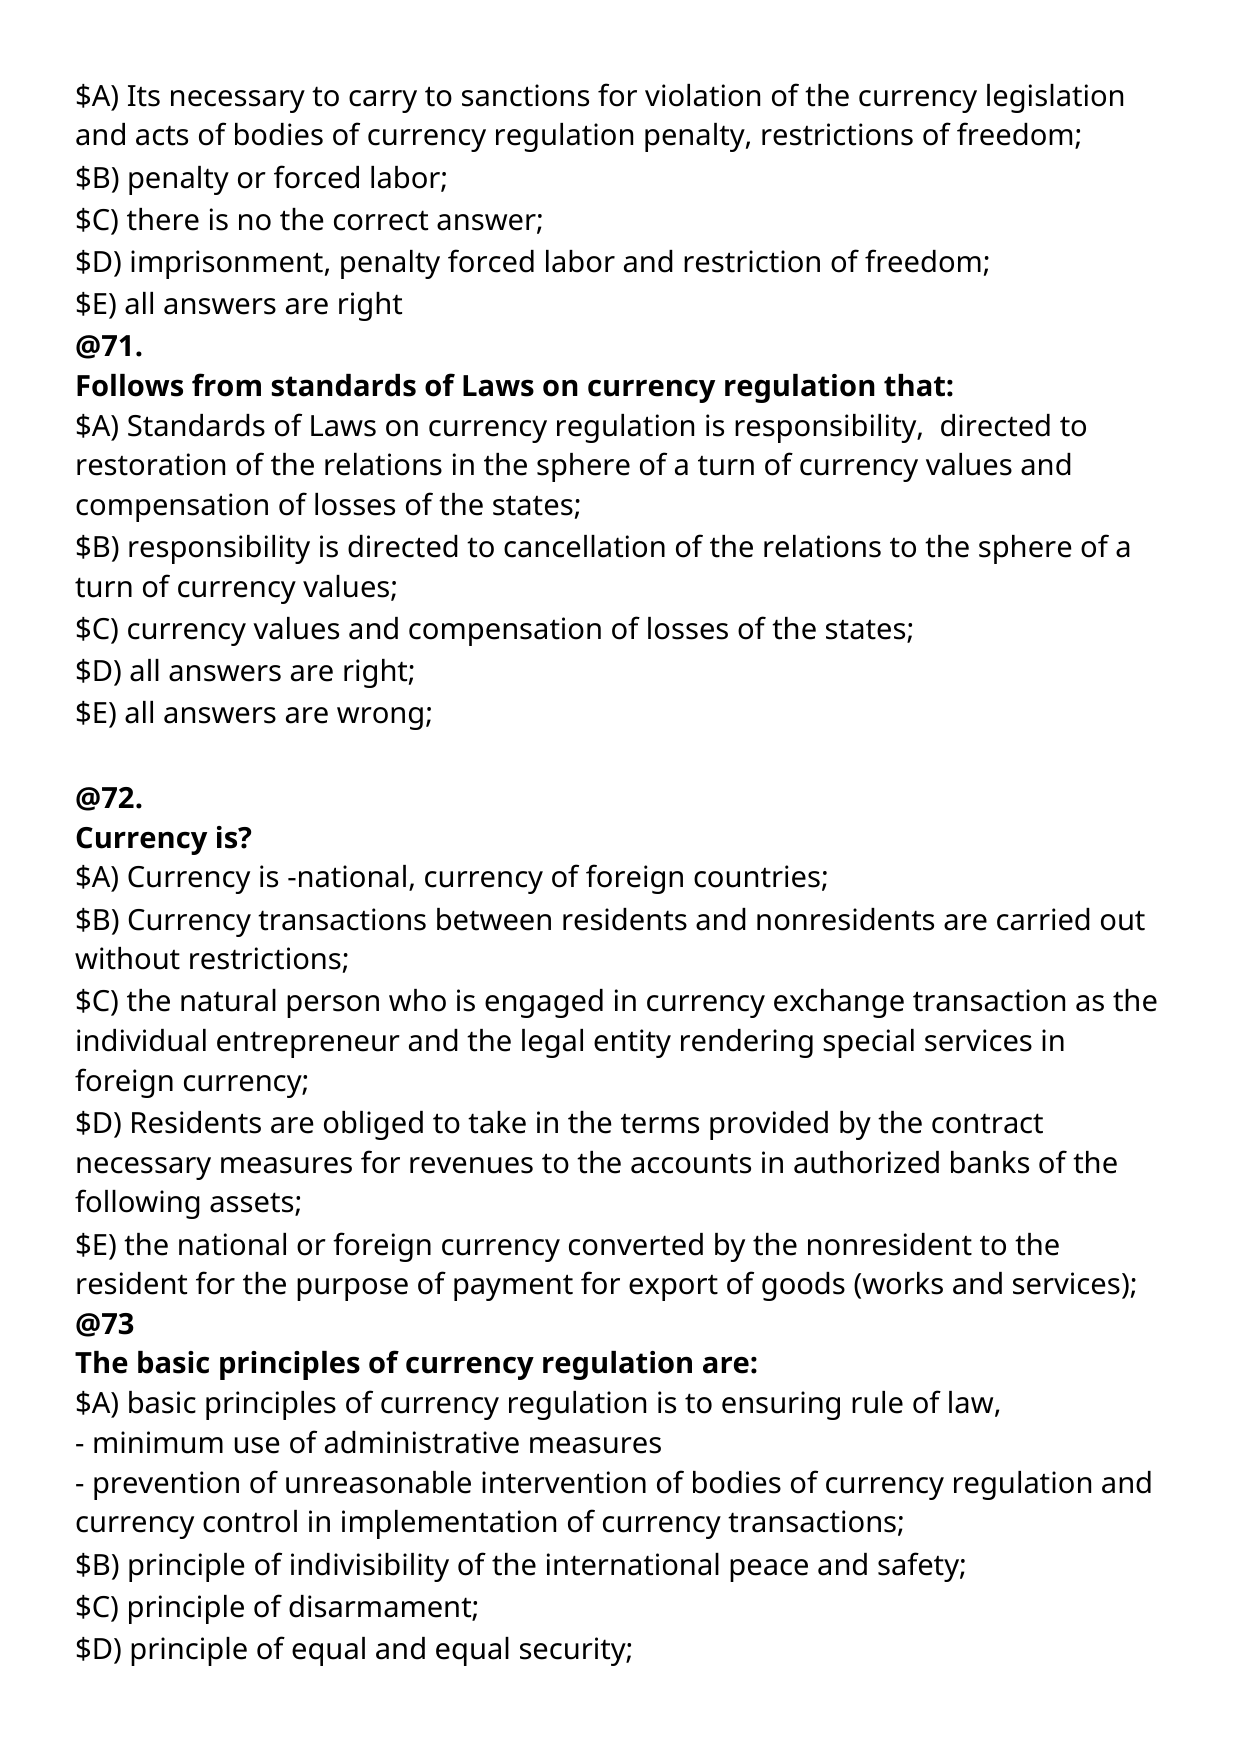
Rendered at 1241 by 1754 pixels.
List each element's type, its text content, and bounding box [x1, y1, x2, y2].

text $E) all answers are right [75, 283, 1165, 323]
text @72. Currency is? $A) Currency is -national, currency of foreign countries; [75, 777, 1165, 896]
text $D) imprisonment, penalty forced labor and restriction of freedom; [75, 241, 1165, 281]
text $B) penalty or forced labor; [75, 157, 1165, 197]
text $B) responsibility is directed to cancellation of the relations to the sphere of a turn of currency values; [75, 527, 1165, 606]
text @71. Follows from standards of Laws on currency regulation that: $A) Standards of Laws on currency regulation is responsibility, directed to restoration of the relations in the sphere of a turn of currency values and compensation of losses of the states; [75, 326, 1165, 524]
text $C) there is no the correct answer; [75, 199, 1165, 239]
text $B) principle of indivisibility of the international peace and safety; [75, 1544, 1165, 1583]
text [75, 75, 1165, 154]
text $E) all answers are wrong; [75, 693, 1165, 732]
text $B) Currency transactions between residents and nonresidents are carried out without restrictions; [75, 899, 1165, 978]
text $C) currency values and compensation of losses of the states; [75, 608, 1165, 648]
text $D) all answers are right; [75, 651, 1165, 690]
text $D) Residents are obliged to take in the terms provided by the contract necessary measures for revenues to the accounts in authorized banks of the following assets; [75, 1102, 1165, 1221]
text $C) principle of disarmament; [75, 1586, 1165, 1626]
text $D) principle of equal and equal security; [75, 1628, 1165, 1668]
text $C) the natural person who is engaged in currency exchange transaction as the individual entrepreneur and the legal entity rendering special services in foreign currency; [75, 981, 1165, 1100]
text $E) the national or foreign currency converted by the nonresident to the resident for the purpose of payment for export of goods (works and services); @73 The basic principles of currency regulation are: $A) basic principles of currency regulation is to ensuring rule of law, - minimum use of administrative measures - prevention of unreasonable intervention of bodies of currency regulation and currency control in implementation of currency transactions; [75, 1224, 1165, 1541]
